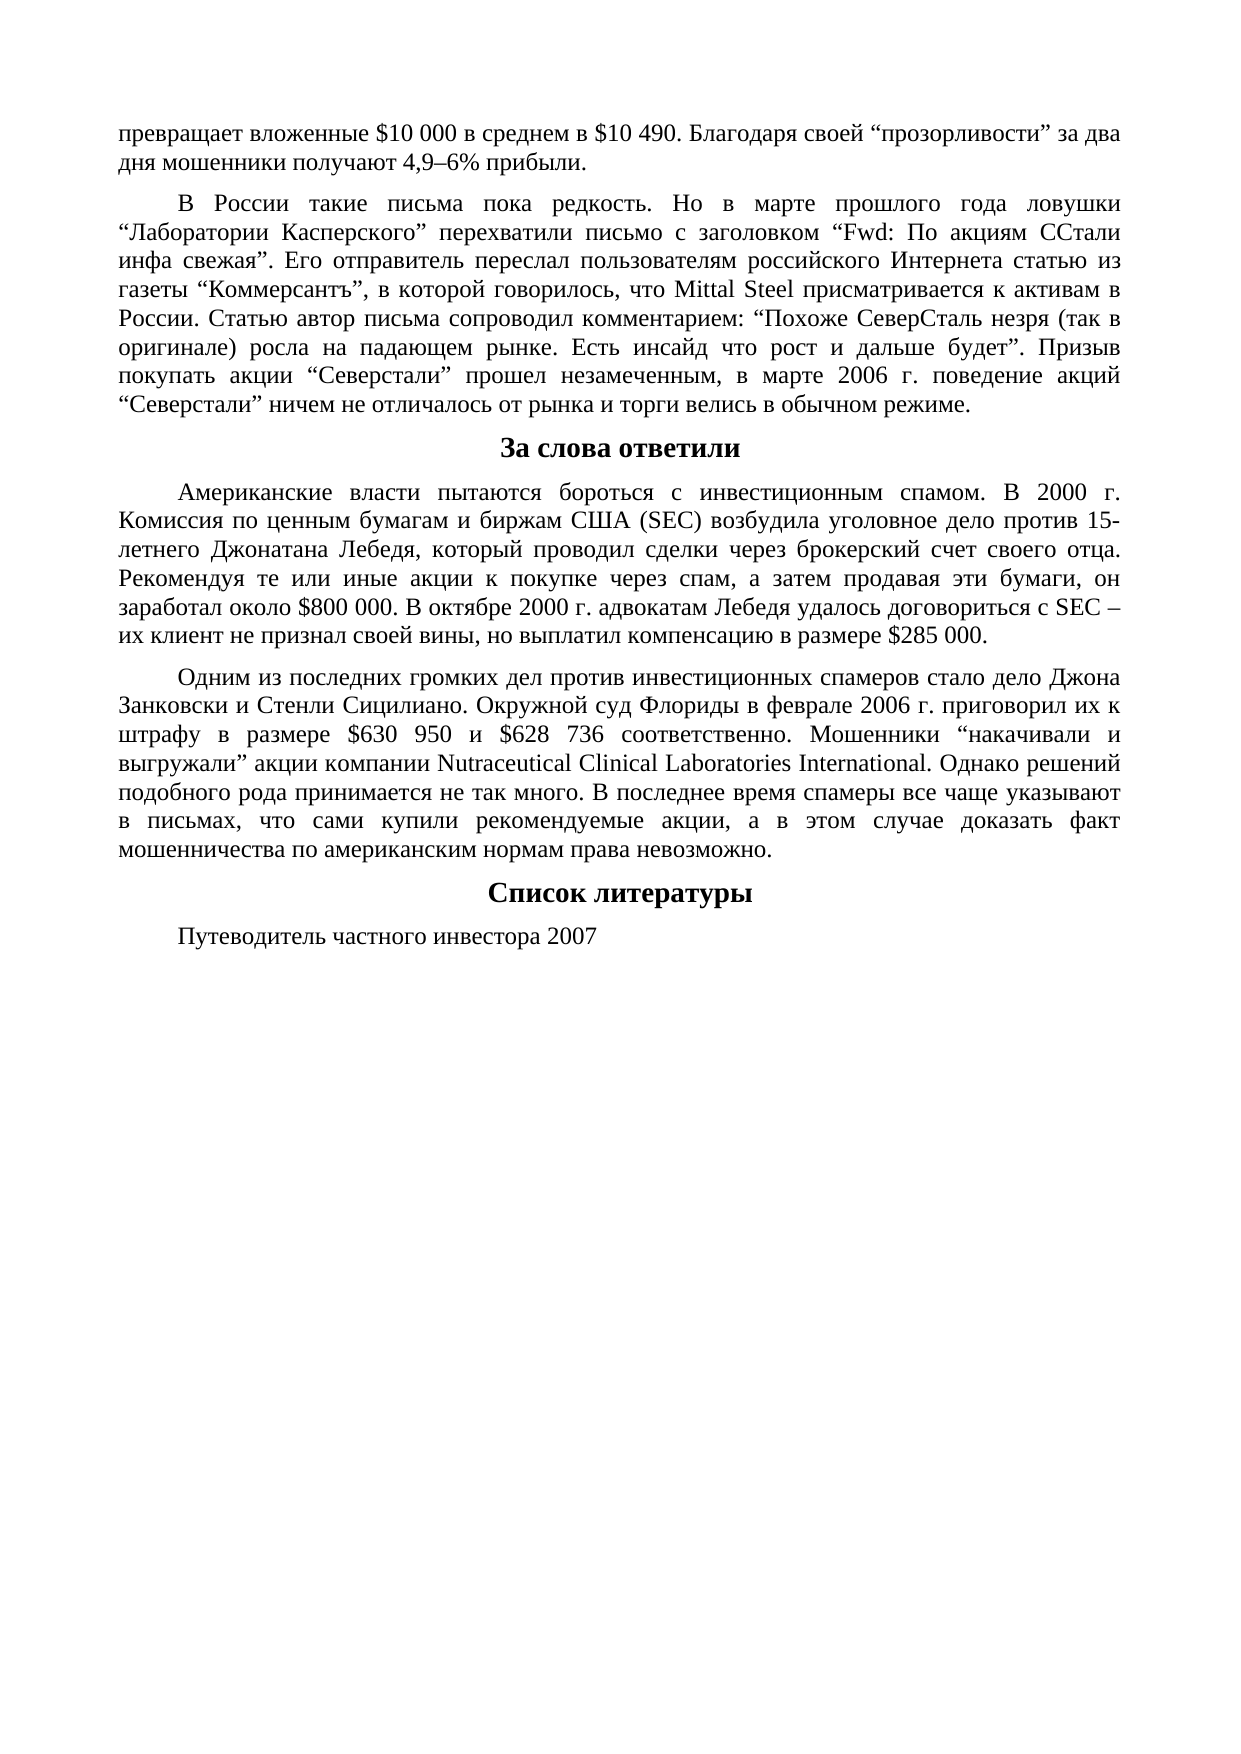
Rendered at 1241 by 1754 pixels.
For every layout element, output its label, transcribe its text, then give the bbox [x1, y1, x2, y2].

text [118, 118, 1122, 176]
text За слова ответили [118, 431, 1122, 464]
text В России такие письма пока редкость. Но в марте прошлого года ловушки “Лаборатории Касперского” перехватили письмо с заголовком “Fwd: По акциям ССтали инфа свежая”. Его отправитель переслал пользователям российского Интернета статью из газеты “Коммерсантъ”, в которой говорилось, что Mittal Steel присматривается к активам в России. Статью автор письма сопроводил комментарием: “Похоже СеверСталь незря (так в оригинале) росла на падающем рынке. Есть инсайд что рост и дальше будет”. Призыв покупать акции “Северстали” прошел незамеченным, в марте 2006 г. поведение акций “Северстали” ничем не отличалось от рынка и торги велись в обычном режиме. [118, 188, 1122, 418]
text Список литературы [118, 875, 1122, 909]
text Американские власти пытаются бороться с инвестиционным спамом. В 2000 г. Комиссия по ценным бумагам и биржам США (SEC) возбудила уголовное дело против 15-летнего Джонатана Лебедя, который проводил сделки через брокерский счет своего отца. Рекомендуя те или иные акции к покупке через спам, а затем продавая эти бумаги, он заработал около $800 000. В октябре 2000 г. адвокатам Лебедя удалось договориться с SEC – их клиент не признал своей вины, но выплатил компенсацию в размере $285 000. [118, 477, 1122, 649]
text Путеводитель частного инвестора 2007 [118, 921, 1122, 950]
text Одним из последних громких дел против инвестиционных спамеров стало дело Джона Занковски и Стенли Сицилиано. Окружной суд Флориды в феврале 2006 г. приговорил их к штрафу в размере $630 950 и $628 736 соответственно. Мошенники “накачивали и выгружали” акции компании Nutraceutical Clinical Laboratories International. Однако решений подобного рода принимается не так много. В последнее время спамеры все чаще указывают в письмах, что сами купили рекомендуемые акции, а в этом случае доказать факт мошенничества по американским нормам права невозможно. [118, 662, 1122, 863]
